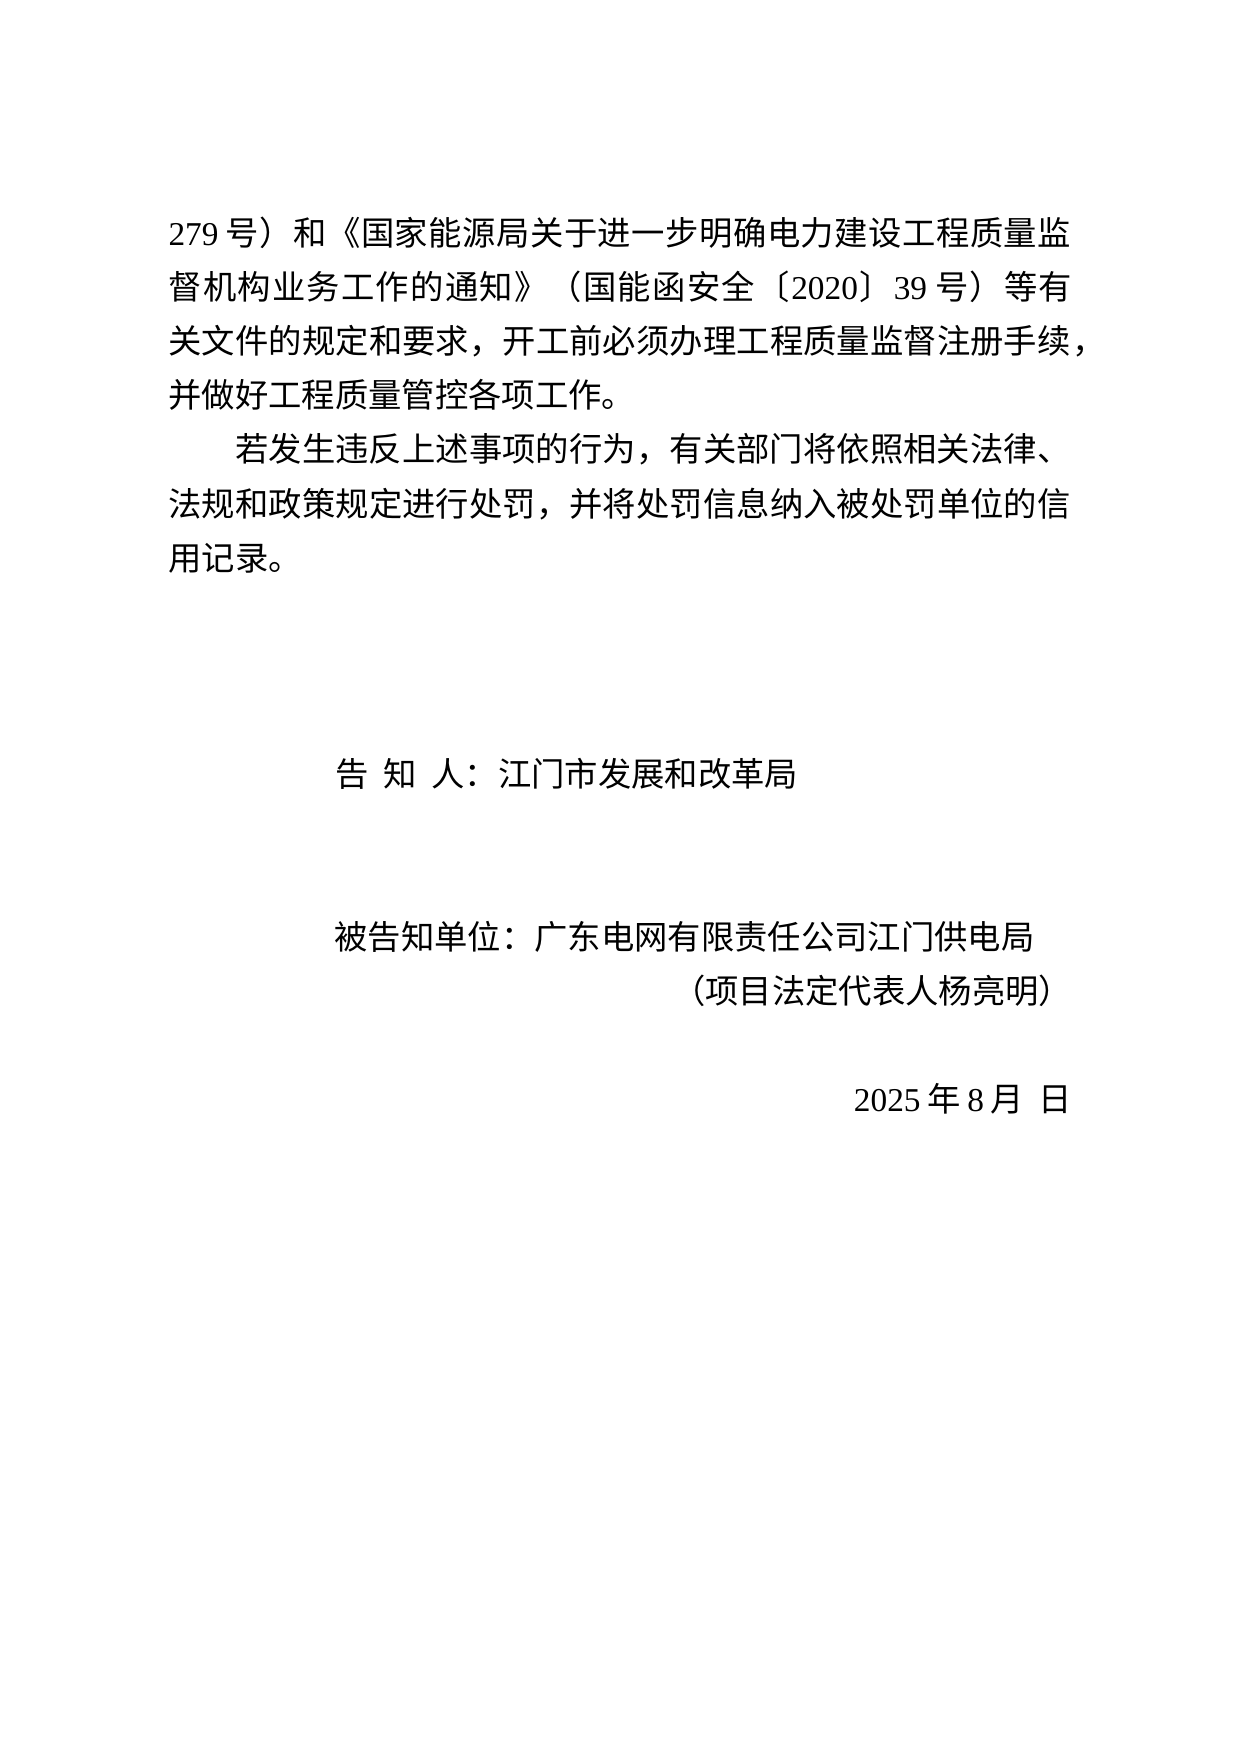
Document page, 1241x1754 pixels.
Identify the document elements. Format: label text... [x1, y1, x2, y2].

text （项目法定代表人杨亮明） [334, 960, 1072, 1014]
text 告 知 人：江门市发展和改革局 [168, 743, 1072, 798]
text 被告知单位：广东电网有限责任公司江门供电局 [334, 906, 1072, 960]
text 2025年8月 日 [168, 1068, 1072, 1123]
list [168, 202, 1072, 418]
text 若发生违反上述事项的行为，有关部门将依照相关法律、法规和政策规定进行处罚，并将处罚信息纳入被处罚单位的信用记录。 [168, 418, 1072, 581]
